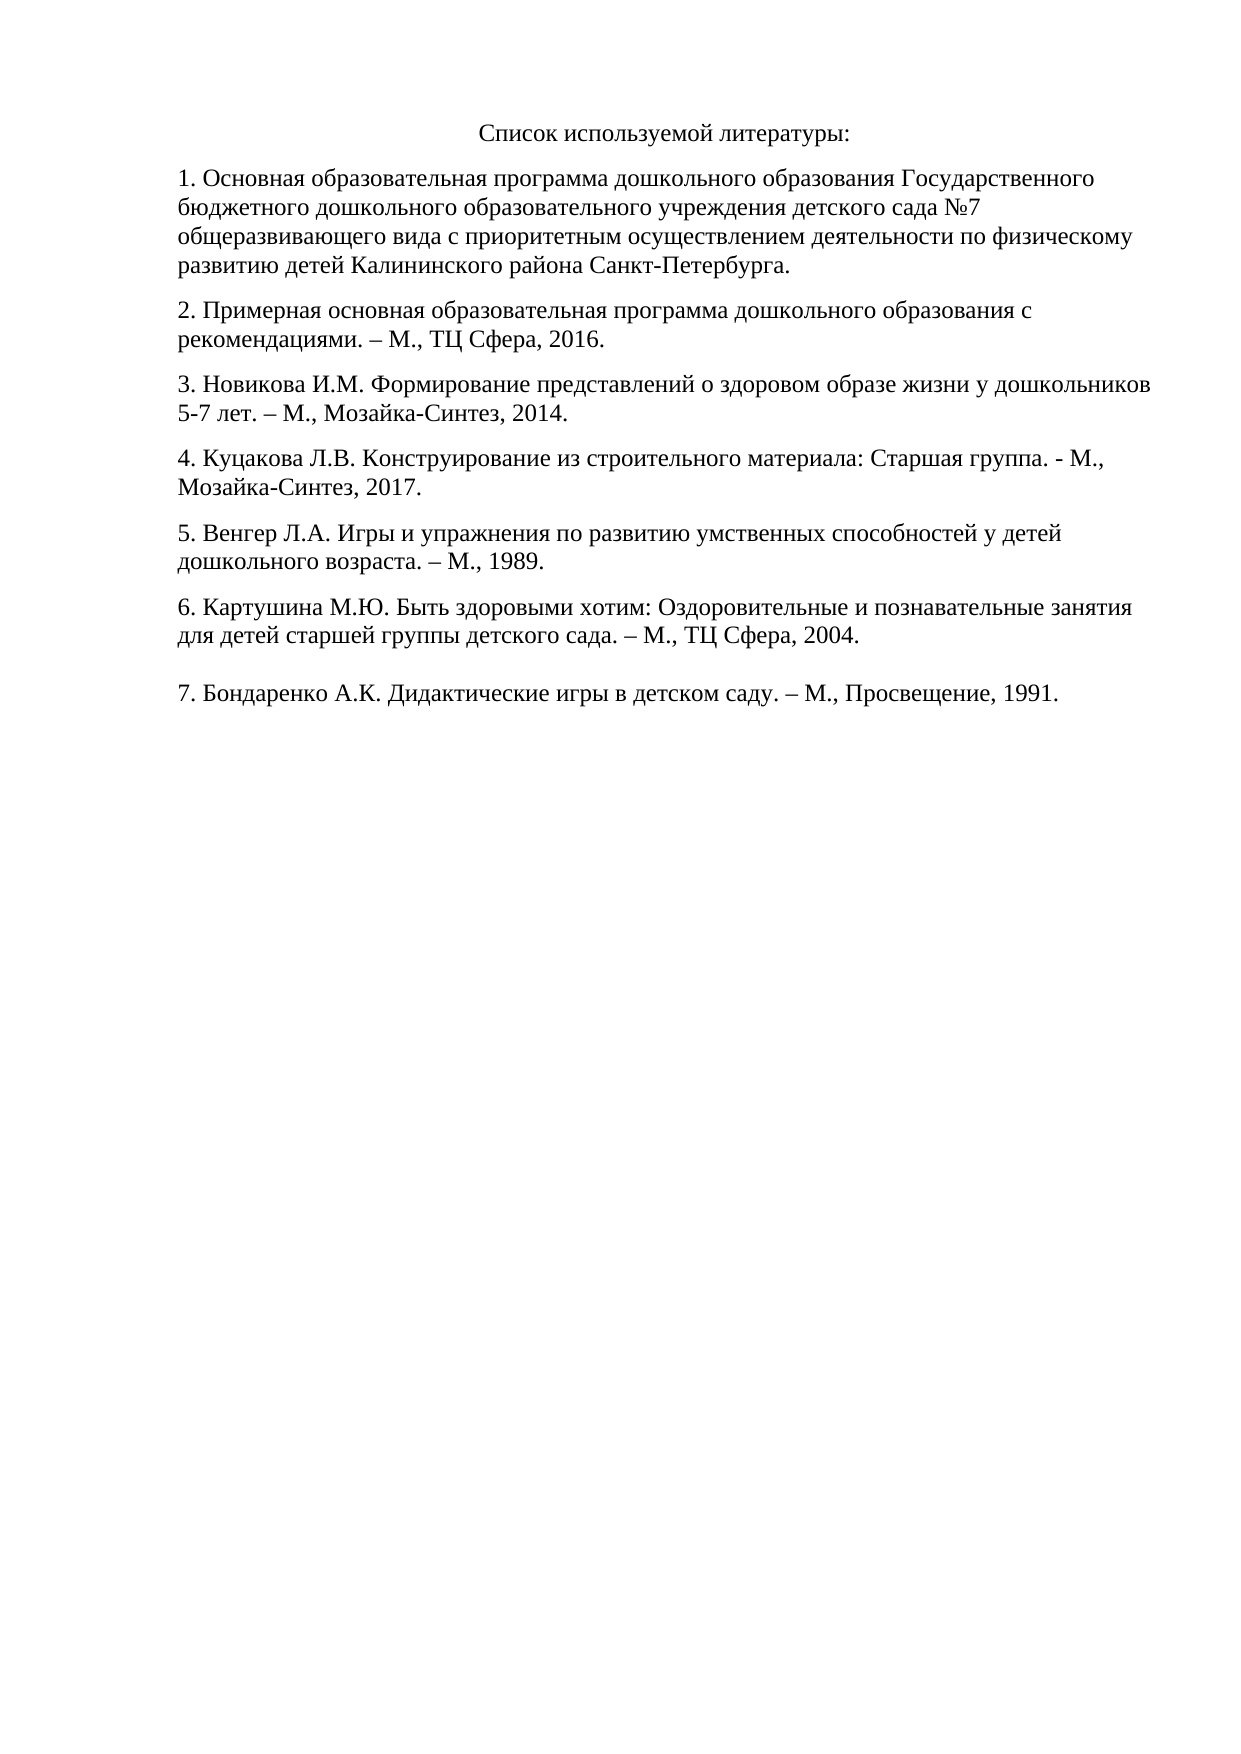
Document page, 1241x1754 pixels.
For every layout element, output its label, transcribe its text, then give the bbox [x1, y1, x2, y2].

text 2. Примерная основная образовательная программа дошкольного образования с рекомендациями. – М., ТЦ Сфера, 2016. [177, 295, 1152, 353]
text 4. Куцакова Л.В. Конструирование из строительного материала: Старшая группа. - М., Мозайка-Синтез, 2017. [177, 443, 1152, 501]
text 6. Картушина М.Ю. Быть здоровыми хотим: Оздоровительные и познавательные занятия для детей старшей группы детского сада. – М., ТЦ Сфера, 2004. [177, 592, 1152, 649]
text 1. Основная образовательная программа дошкольного образования Государственного бюджетного дошкольного образовательного учреждения детского сада №7 общеразвивающего вида с приоритетным осуществлением деятельности по физическому развитию детей Калининского района Санкт-Петербурга. [177, 163, 1152, 278]
text 5. Венгер Л.А. Игры и упражнения по развитию умственных способностей у детей дошкольного возраста. – М., 1989. [177, 518, 1152, 575]
text 7. Бондаренко А.К. Дидактические игры в детском саду. – М., Просвещение, 1991. [177, 649, 1152, 735]
text 3. Новикова И.М. Формирование представлений о здоровом образе жизни у дошкольников 5-7 лет. – М., Мозайка-Синтез, 2014. [177, 369, 1152, 427]
text Список используемой литературы: [177, 118, 1152, 147]
